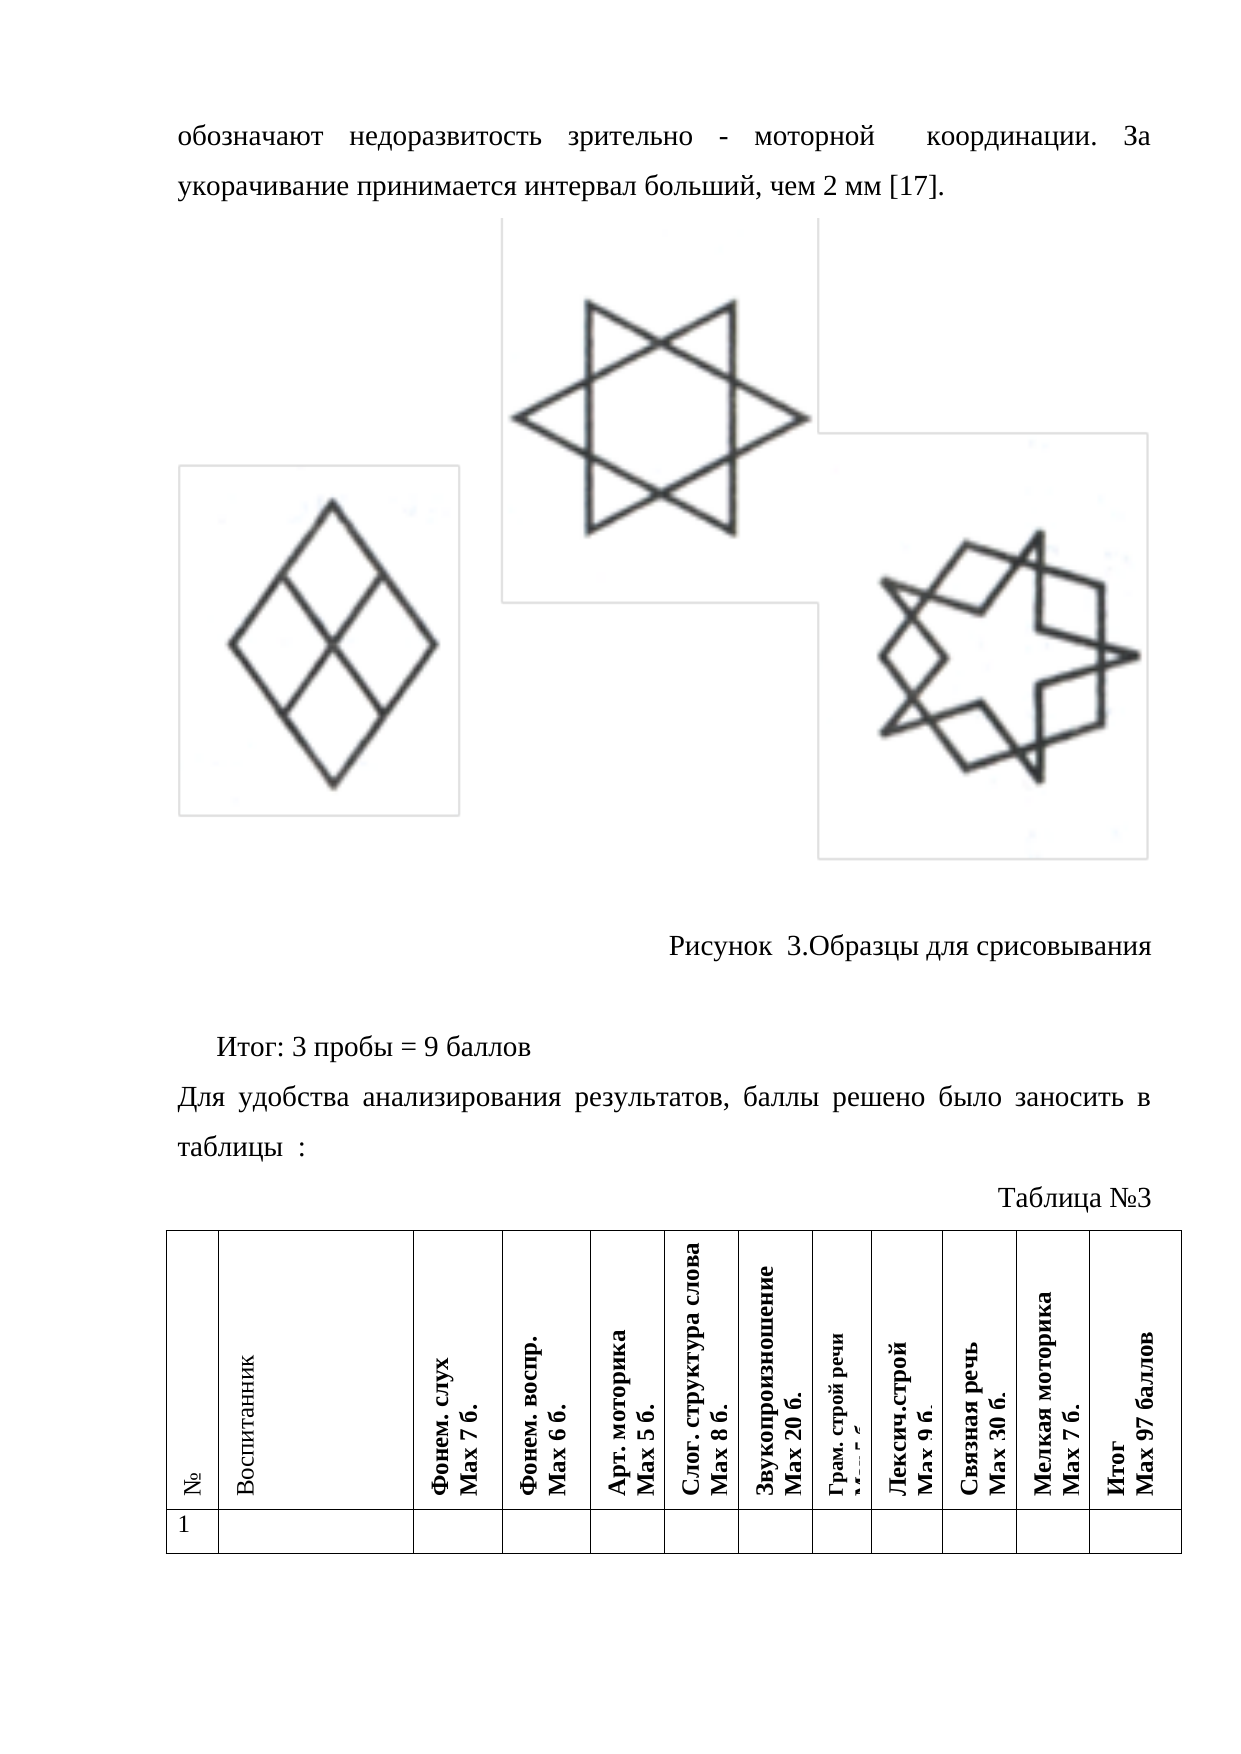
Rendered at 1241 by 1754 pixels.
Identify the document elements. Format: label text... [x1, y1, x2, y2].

table_header Связная речь Мах 30 б. [943, 1231, 1016, 1508]
text Рисунок 3.Образцы для срисовывания [177, 928, 1152, 962]
table_cell 1 [167, 1510, 218, 1553]
table_cell [503, 1510, 590, 1553]
table_cell [872, 1510, 942, 1553]
table_cell [813, 1510, 871, 1553]
table_cell [1017, 1510, 1089, 1553]
table_header Грам. строй речи Мах 5 б. [813, 1231, 871, 1508]
table_header Слог. структура слова Мах 8 б. [665, 1231, 738, 1508]
table_header Итог Мах 97 баллов [1090, 1231, 1181, 1508]
table_cell [219, 1510, 413, 1553]
table_cell [1090, 1510, 1181, 1553]
table_header Воспитанник [219, 1231, 413, 1508]
table_header Лексич.строй Мах 9 б. [872, 1231, 942, 1508]
table_cell [739, 1510, 812, 1553]
table_header Фонем. воспр. Мах 6 б. [503, 1231, 590, 1508]
picture [177, 218, 1152, 864]
table_header Фонем. слух Мах 7 б. [414, 1231, 502, 1508]
table_cell [943, 1510, 1016, 1553]
table_header Арт. моторика Мах 5 б. [591, 1231, 664, 1508]
table_cell [414, 1510, 502, 1553]
table_cell [665, 1510, 738, 1553]
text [177, 118, 1152, 202]
text Таблица №3 [177, 1180, 1152, 1213]
text Для удобства анализирования результатов, баллы решено было заносить в таблицы : [177, 1079, 1152, 1163]
table_cell [591, 1510, 664, 1553]
table_header № [167, 1231, 218, 1508]
list Итог: 3 пробы = 9 баллов [216, 1029, 1152, 1062]
table_header Мелкая моторика Мах 7 б. [1017, 1231, 1089, 1508]
table_header Звукопроизношение Мах 20 б. [739, 1231, 812, 1508]
